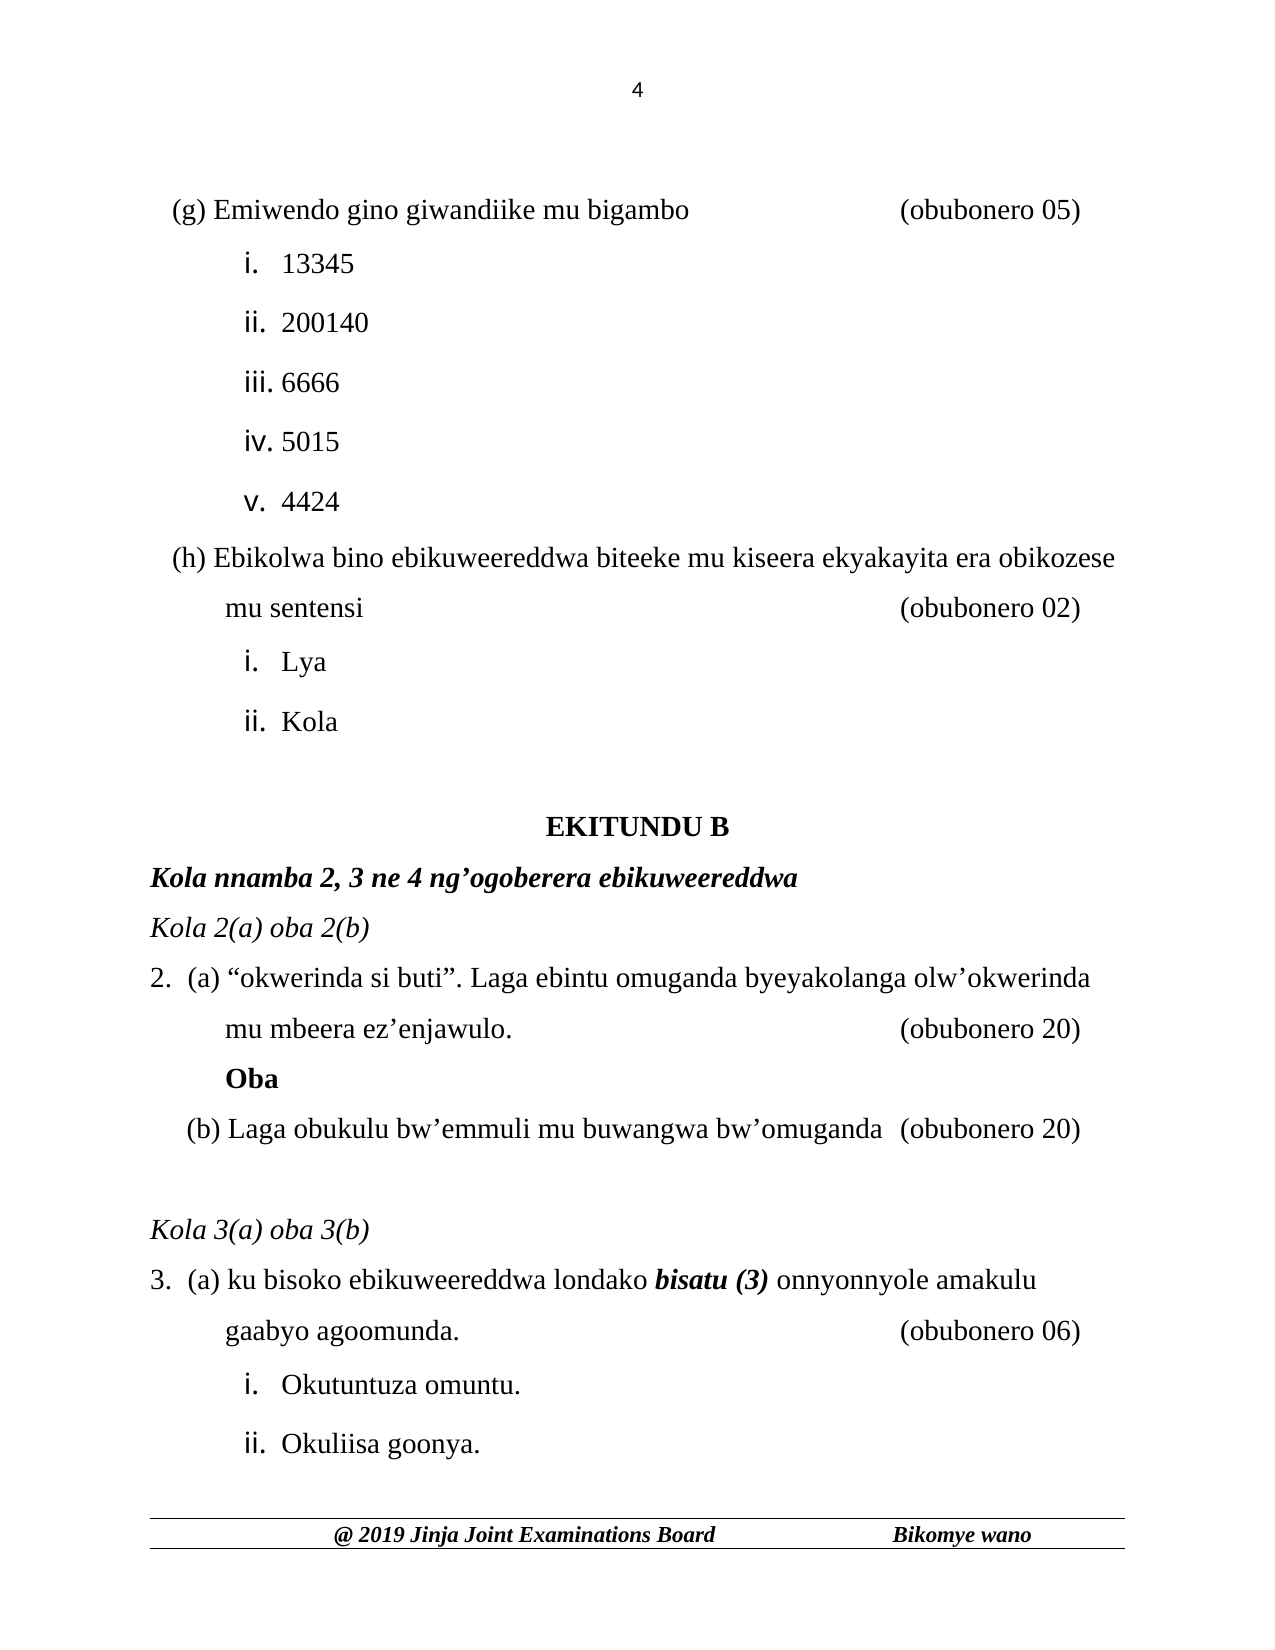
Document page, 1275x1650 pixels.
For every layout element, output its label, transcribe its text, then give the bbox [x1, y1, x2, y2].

list Okuliisa goonya. [244, 1422, 1125, 1462]
list 200140 [244, 302, 1125, 341]
list 6666 [244, 361, 1125, 401]
list Kola 2(a) oba 2(b) [150, 910, 1125, 944]
list Kola [244, 700, 1125, 739]
list (a) “okwerinda si buti”. Laga ebintu omuganda byeyakolanga olw’okwerinda mu mbeera ez’enjawulo. (obubonero 20) [150, 961, 1125, 1044]
text (b) Laga obukulu bw’emmuli mu buwangwa bw’omuganda (obubonero 20) [150, 1111, 1125, 1145]
list (h) Ebikolwa bino ebikuweereddwa biteeke mu kiseera ekyakayita era obikozese mu sentensi (obubonero 02) [150, 540, 1125, 623]
list Kola nnamba 2, 3 ne 4 ng’ogoberera ebikuweereddwa [150, 860, 1125, 893]
list Okutuntuza omuntu. [244, 1363, 1125, 1403]
list EKITUNDU B [150, 809, 1125, 843]
list (g) Emiwendo gino giwandiike mu bigambo (obubonero 05) [150, 192, 1125, 226]
text Kola 3(a) oba 3(b) [150, 1212, 1125, 1246]
list (a) ku bisoko ebikuweereddwa londako bisatu (3) onnyonnyole amakulu gaabyo agoomunda. (obubonero 06) [150, 1262, 1125, 1346]
list Lya [244, 640, 1125, 680]
text Oba [150, 1061, 1125, 1095]
list 4424 [244, 480, 1125, 520]
list 13345 [244, 242, 1125, 282]
list 5015 [244, 421, 1125, 460]
